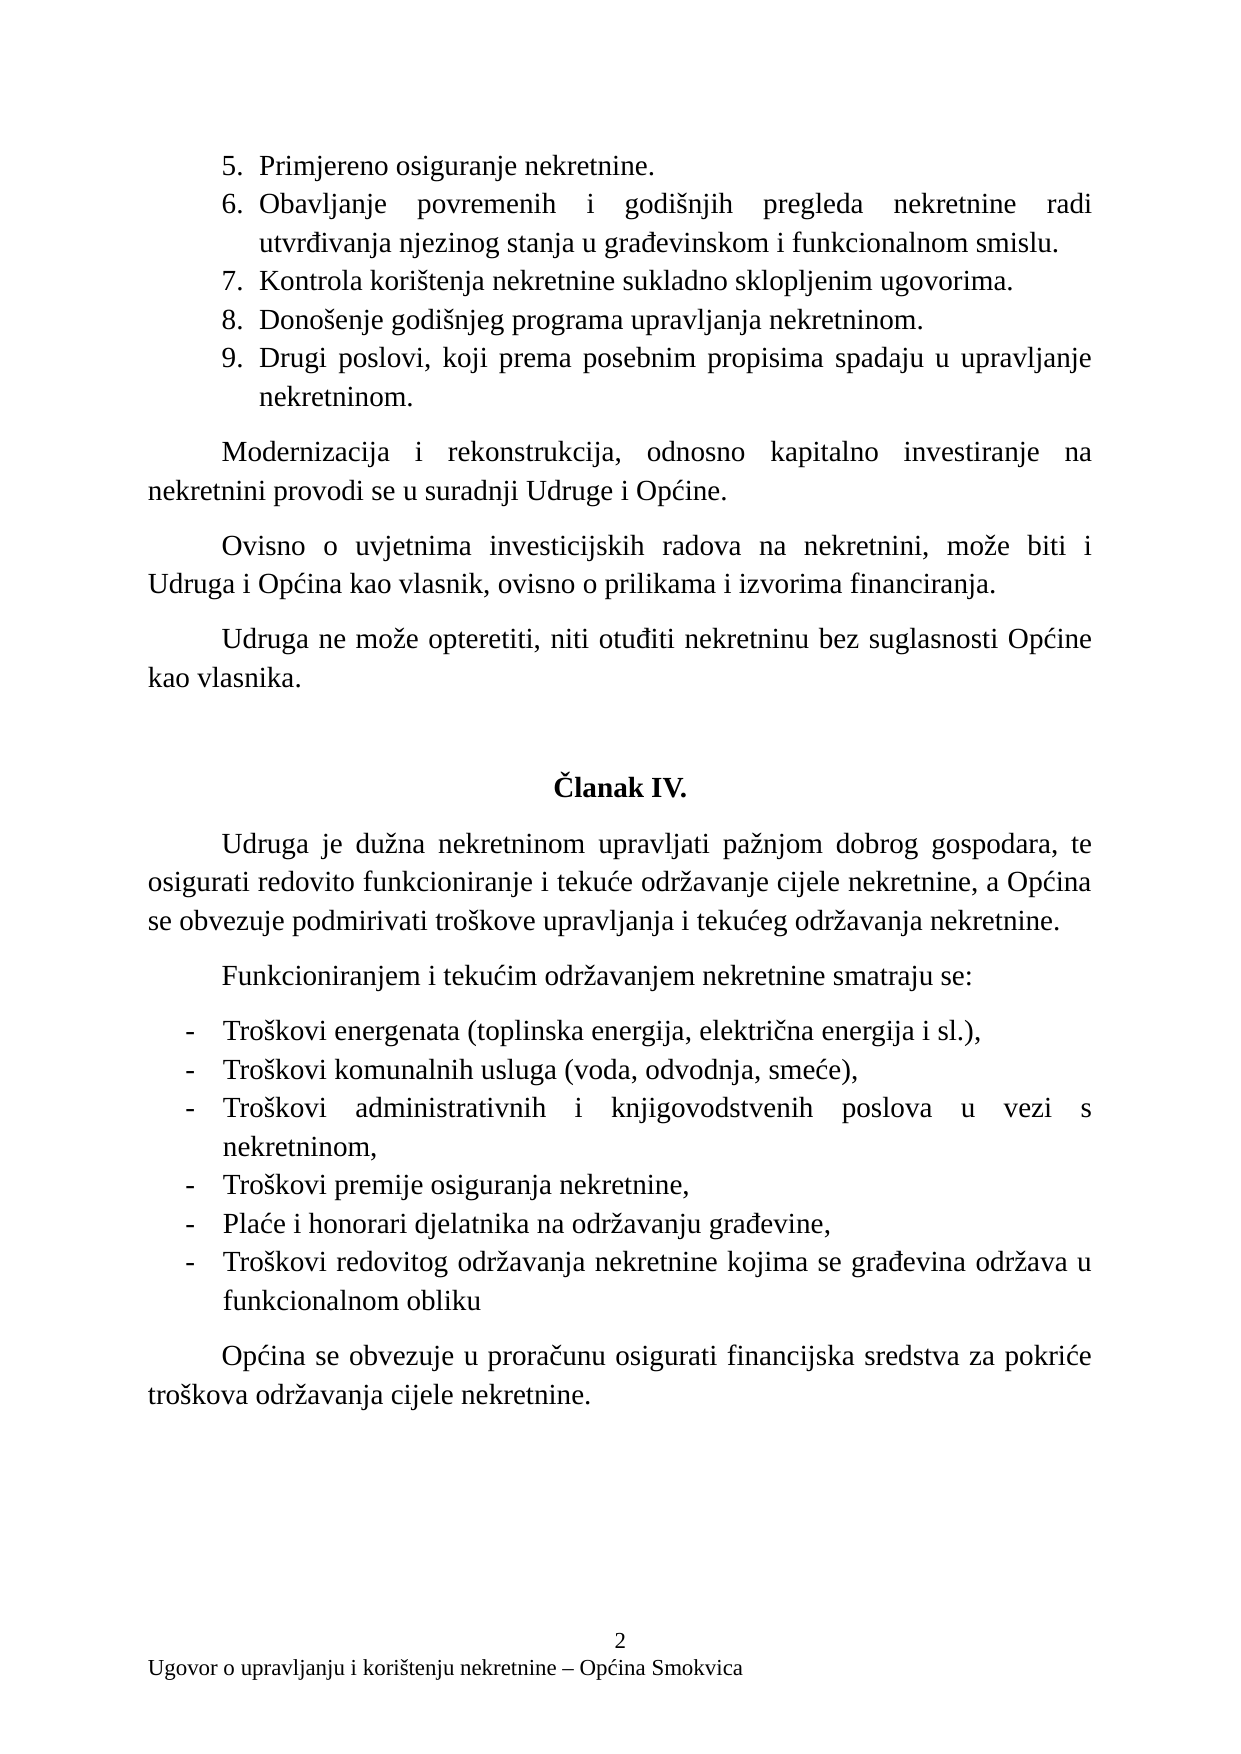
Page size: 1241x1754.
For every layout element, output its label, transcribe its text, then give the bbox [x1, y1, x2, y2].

text Udruga je dužna nekretninom upravljati pažnjom dobrog gospodara, te osigurati redovito funkcioniranje i tekuće održavanje cijele nekretnine, a Općina se obvezuje podmirivati troškove upravljanja i tekućeg održavanja nekretnine. [148, 826, 1093, 936]
list Troškovi komunalnih usluga (voda, odvodnja, smeće), [185, 1052, 1093, 1085]
list Obavljanje povremenih i godišnjih pregleda nekretnine radi utvrđivanja njezinog stanja u građevinskom i funkcionalnom smislu. [221, 186, 1093, 258]
list Troškovi premije osiguranja nekretnine, [185, 1167, 1093, 1201]
list Troškovi administrativnih i knjigovodstvenih poslova u vezi s nekretninom, [185, 1090, 1093, 1162]
list Plaće i honorari djelatnika na održavanju građevine, [185, 1206, 1093, 1239]
list Kontrola korištenja nekretnine sukladno sklopljenim ugovorima. [221, 263, 1093, 297]
text Općina se obvezuje u proračunu osigurati financijska sredstva za pokriće troškova održavanja cijele nekretnine. [148, 1338, 1093, 1410]
list Donošenje godišnjeg programa upravljanja nekretninom. [221, 302, 1093, 335]
text Ovisno o uvjetnima investicijskih radova na nekretnini, može biti i Udruga i Općina kao vlasnik, ovisno o prilikama i izvorima financiranja. [148, 528, 1093, 600]
list Troškovi redovitog održavanja nekretnine kojima se građevina održava u funkcionalnom obliku [185, 1244, 1093, 1317]
text Članak IV. [148, 771, 1093, 804]
text Modernizacija i rekonstrukcija, odnosno kapitalno investiranje na nekretnini provodi se u suradnji Udruge i Općine. [148, 434, 1093, 506]
text Funkcioniranjem i tekućim održavanjem nekretnine smatraju se: [148, 958, 1093, 992]
list Drugi poslovi, koji prema posebnim propisima spadaju u upravljanje nekretninom. [221, 340, 1093, 412]
text Udruga ne može opteretiti, niti otuđiti nekretninu bez suglasnosti Općine kao vlasnika. [148, 622, 1093, 694]
list Troškovi energenata (toplinska energija, električna energija i sl.), [185, 1013, 1093, 1047]
list Primjereno osiguranje nekretnine. [221, 148, 1093, 181]
